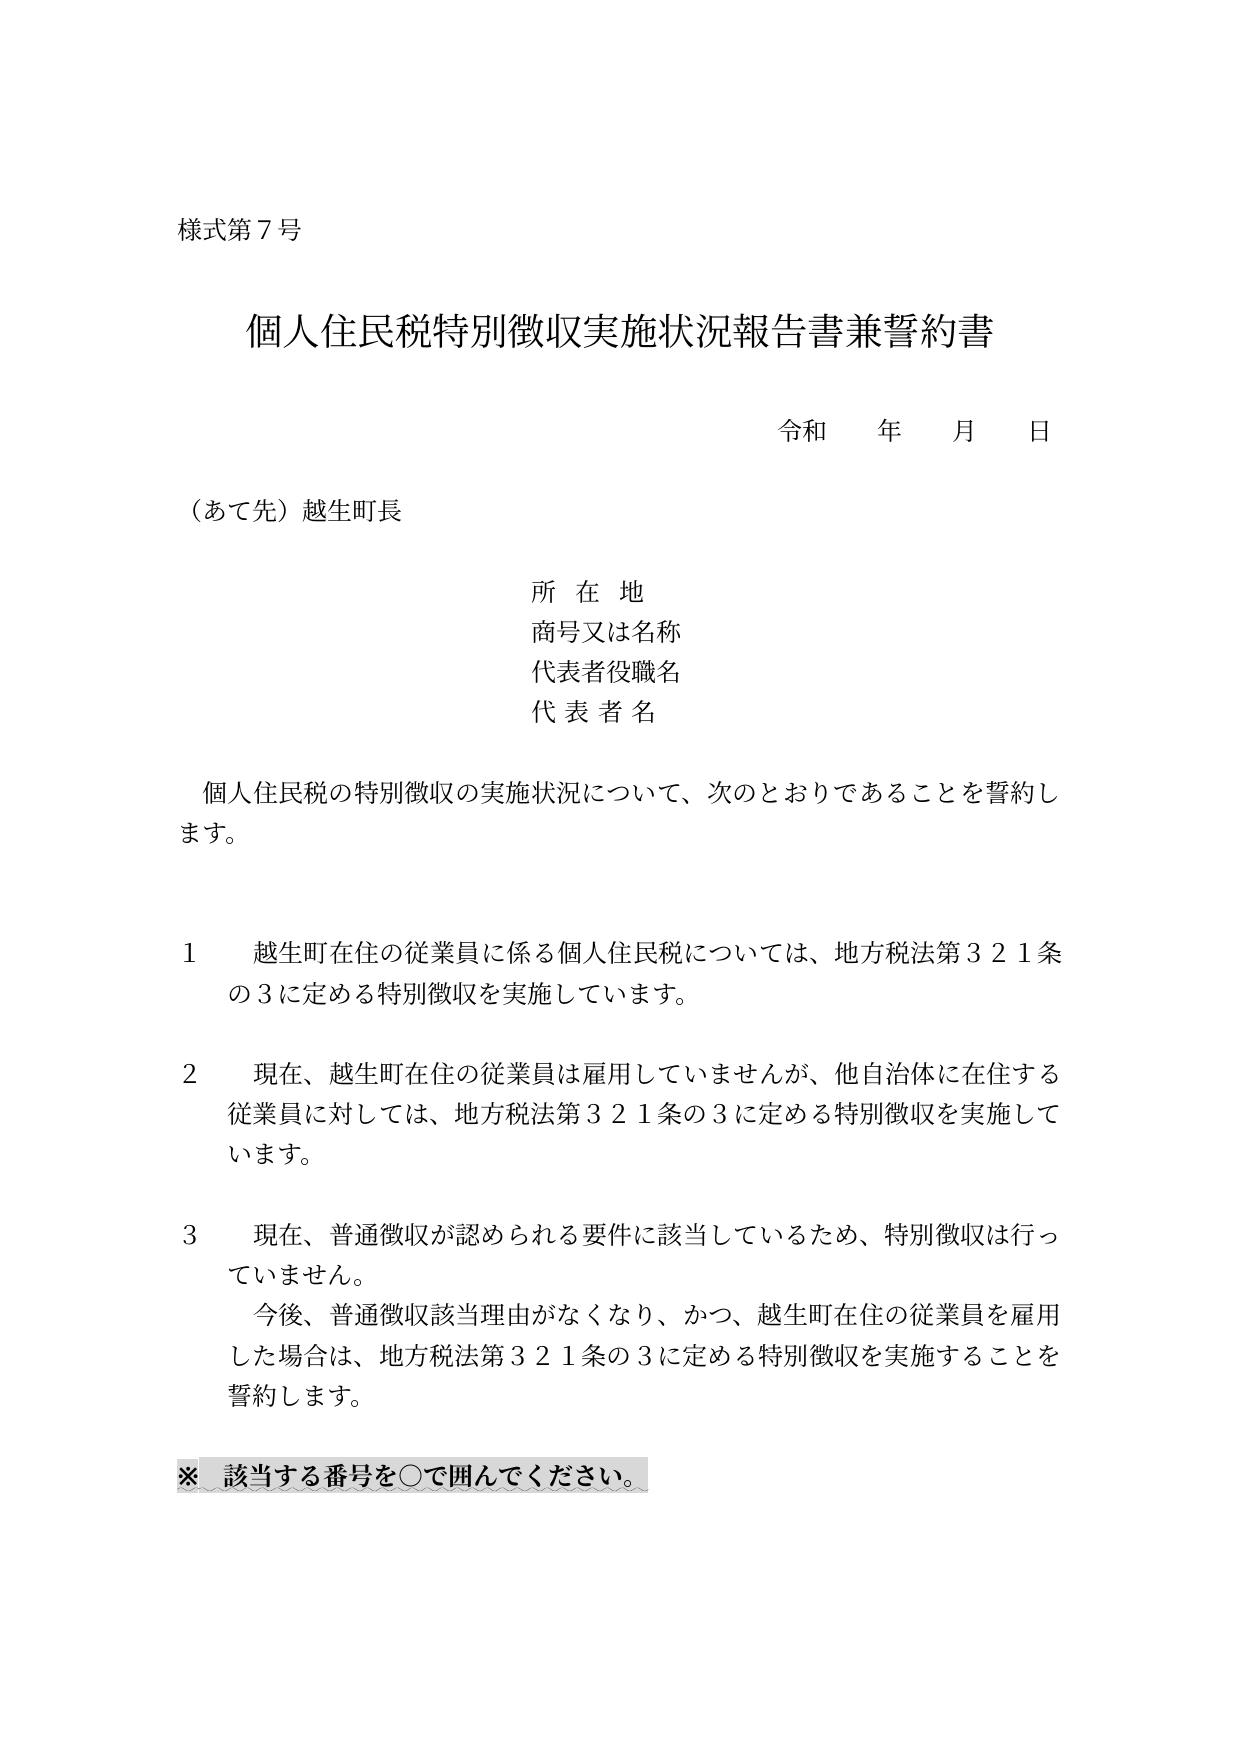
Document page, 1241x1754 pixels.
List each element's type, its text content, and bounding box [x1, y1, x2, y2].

text １ 越生町在住の従業員に係る個人住民税については、地方税法第３２１条の３に定める特別徴収を実施しています。 [177, 932, 1063, 1012]
text 個人住民税の特別徴収の実施状況について、次のとおりであることを誓約します。 [177, 771, 1063, 852]
text 様式第７号 [177, 208, 1063, 248]
text 令和 年 月 日 [177, 409, 1063, 449]
text ３ 現在、普通徴収が認められる要件に該当しているため、特別徴収は行っていません。 [177, 1213, 1063, 1294]
text ２ 現在、越生町在住の従業員は雇用していませんが、他自治体に在住する従業員に対しては、地方税法第３２１条の３に定める特別徴収を実施しています。 [177, 1053, 1063, 1173]
text 代表者名 [531, 691, 1063, 731]
text 代表者役職名 [531, 651, 1063, 691]
text ※ 該当する番号を○で囲んでください。 [177, 1455, 1063, 1495]
text 所在地 [531, 570, 1063, 610]
text 今後、普通徴収該当理由がなくなり、かつ、越生町在住の従業員を雇用した場合は、地方税法第３２１条の３に定める特別徴収を実施することを誓約します。 [177, 1294, 1063, 1414]
text 商号又は名称 [531, 610, 1063, 651]
text （あて先）越生町長 [177, 490, 1063, 530]
text 個人住民税特別徴収実施状況報告書兼誓約書 [177, 289, 1063, 369]
